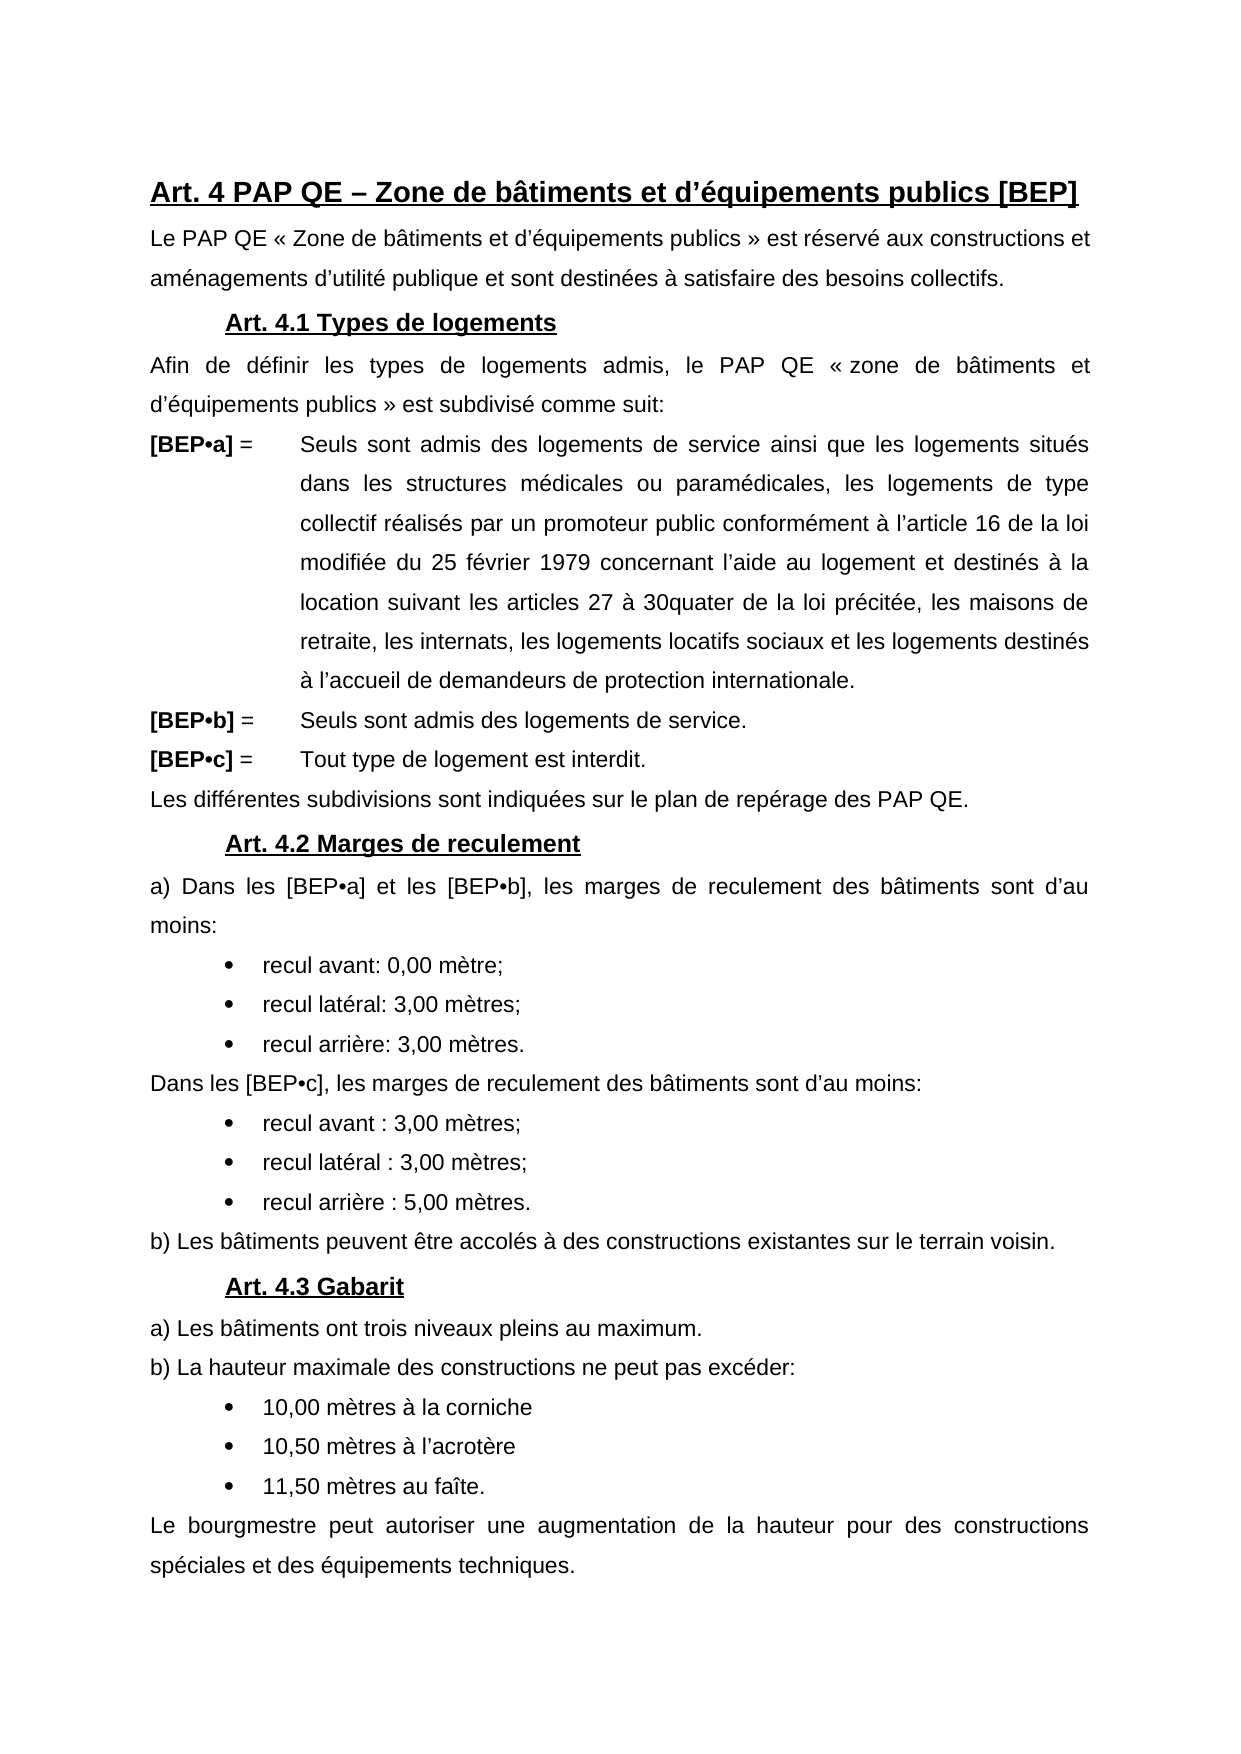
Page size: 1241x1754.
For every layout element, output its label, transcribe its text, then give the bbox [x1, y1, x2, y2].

text b) Les bâtiments peuvent être accolés à des constructions existantes sur le terrain voisin. [150, 1228, 1090, 1254]
list recul arrière: 3,00 mètres. [225, 1031, 1090, 1057]
subtitle Art. 4.3 Gabarit [225, 1272, 1090, 1300]
text Le PAP QE « Zone de bâtiments et d’équipements publics » est réservé aux constructions et aménagements d’utilité publique et sont destinées à satisfaire des besoins collectifs. [150, 225, 1090, 291]
list 10,50 mètres à l’acrotère [225, 1433, 1090, 1459]
text Les différentes subdivisions sont indiquées sur le plan de repérage des PAP QE. [150, 786, 1090, 812]
list recul latéral: 3,00 mètres; [225, 991, 1090, 1017]
list 11,50 mètres au faîte. [225, 1473, 1090, 1499]
list recul latéral : 3,00 mètres; [225, 1149, 1090, 1175]
list recul avant: 0,00 mètre; [225, 952, 1090, 978]
text a) Les bâtiments ont trois niveaux pleins au maximum. [150, 1315, 1090, 1341]
subtitle Art. 4 PAP QE – Zone de bâtiments et d’équipements publics [BEP] [150, 175, 1090, 208]
text [BEP•a] = Seuls sont admis des logements de service ainsi que les logements situés dans les structures médicales ou paramédicales, les logements de type collectif réalisés par un promoteur public conformément à l’article 16 de la loi modifiée du 25 février 1979 concernant l’aide au logement et destinés à la location suivant les articles 27 à 30quater de la loi précitée, les maisons de retraite, les internats, les logements locatifs sociaux et les logements destinés à l’accueil de demandeurs de protection internationale. [150, 431, 1090, 694]
list recul avant : 3,00 mètres; [225, 1109, 1090, 1136]
text Afin de définir les types de logements admis, le PAP QE « zone de bâtiments et d’équipements publics » est subdivisé comme suit: [150, 352, 1090, 417]
subtitle Art. 4.2 Marges de reculement [225, 829, 1090, 858]
text [BEP•c] = Tout type de logement est interdit. [150, 746, 1090, 773]
text a) Dans les [BEP•a] et les [BEP•b], les marges de reculement des bâtiments sont d’au moins: [150, 873, 1090, 938]
text b) La hauteur maximale des constructions ne peut pas excéder: [150, 1354, 1090, 1381]
list 10,00 mètres à la corniche [225, 1394, 1090, 1420]
text Dans les [BEP•c], les marges de reculement des bâtiments sont d’au moins: [150, 1070, 1090, 1096]
subtitle Art. 4.1 Types de logements [225, 308, 1090, 337]
text [BEP•b] = Seuls sont admis des logements de service. [150, 707, 1090, 733]
list recul arrière : 5,00 mètres. [225, 1188, 1090, 1215]
text Le bourgmestre peut autoriser une augmentation de la hauteur pour des constructions spéciales et des équipements techniques. [150, 1512, 1090, 1578]
